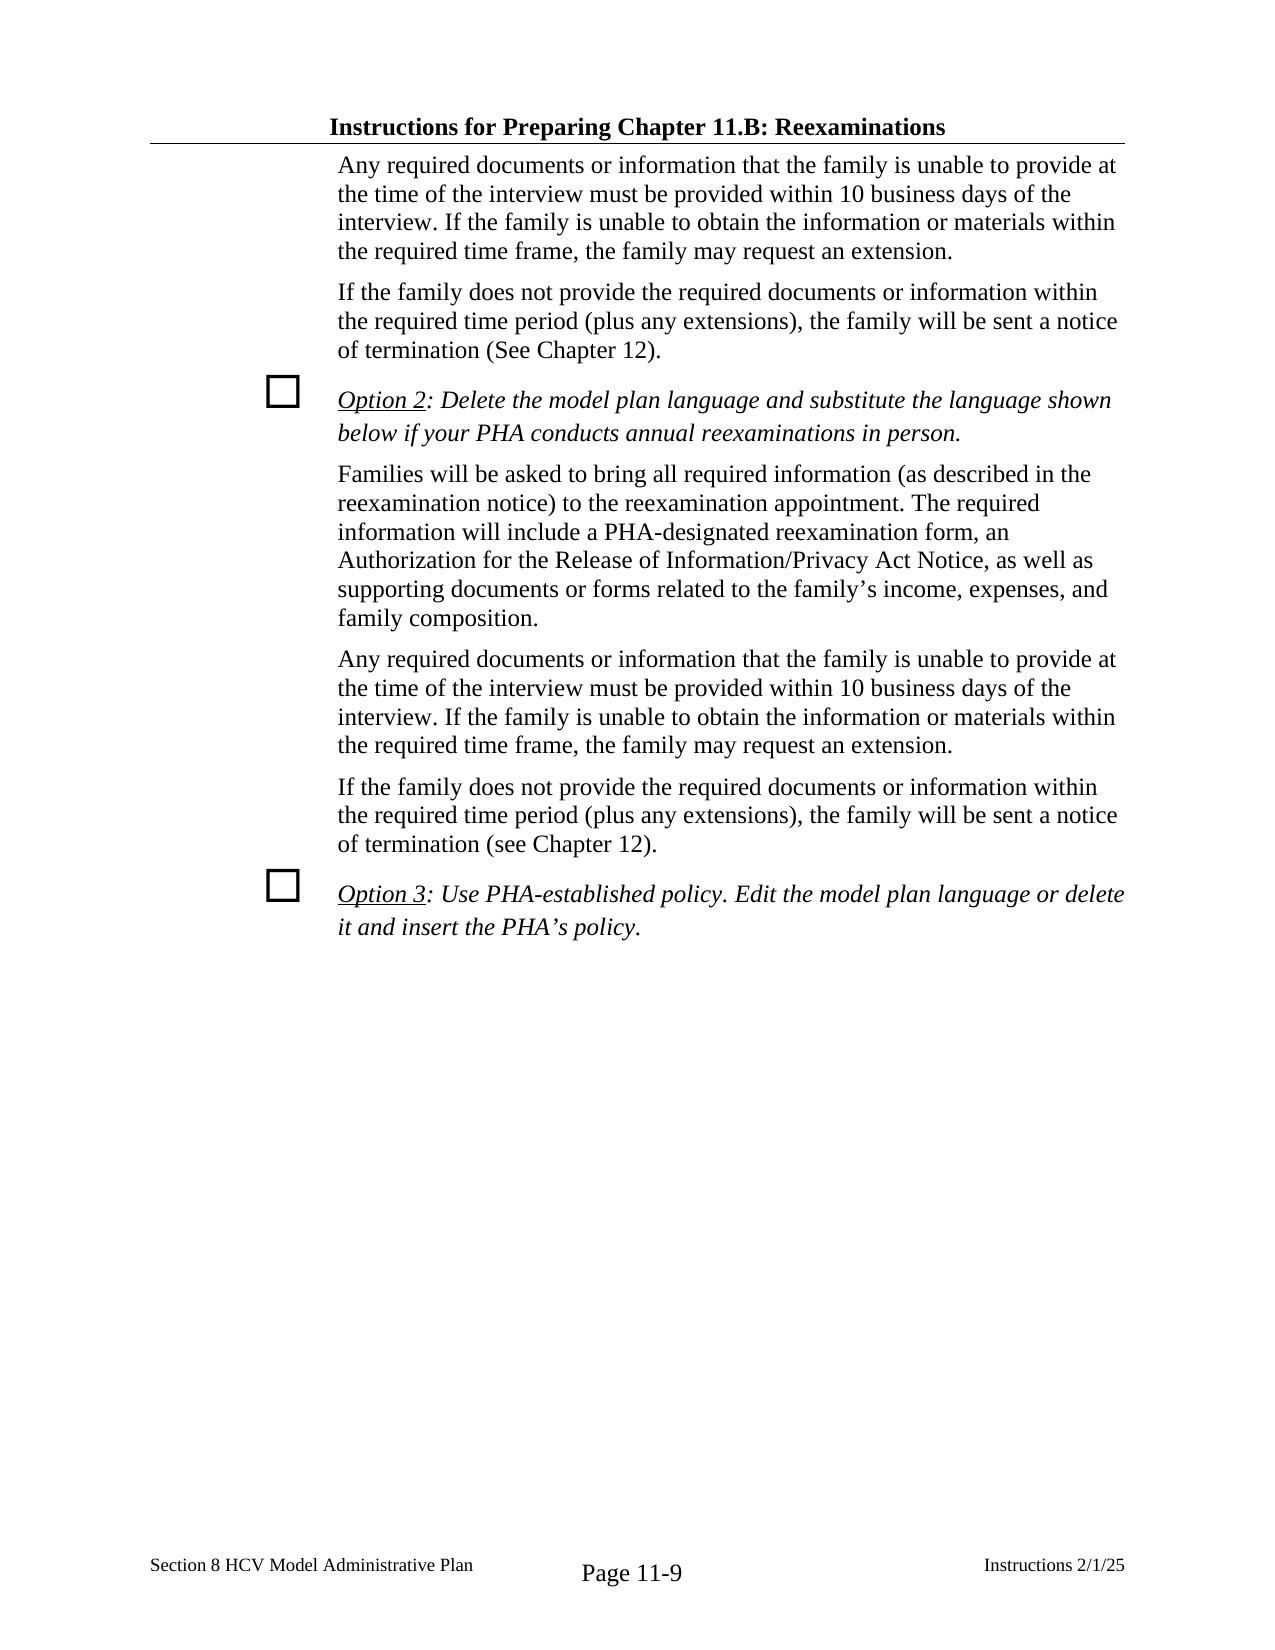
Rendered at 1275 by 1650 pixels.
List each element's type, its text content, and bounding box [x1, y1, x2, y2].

text Families will be asked to bring all required information (as described in the reexamination notice) to the reexamination appointment. The required information will include a PHA-designated reexamination form, an Authorization for the Release of Information/Privacy Act Notice, as well as supporting documents or forms related to the family’s income, expenses, and family composition. [337, 459, 1125, 632]
text Any required documents or information that the family is unable to provide at the time of the interview must be provided within 10 business days of the interview. If the family is unable to obtain the information or materials within the required time frame, the family may request an extension. [337, 150, 1125, 265]
text Option 3: Use PHA-established policy. Edit the model plan language or delete it and insert the PHA’s policy. [262, 870, 1125, 941]
text If the family does not provide the required documents or information within the required time period (plus any extensions), the family will be sent a notice of termination (See Chapter 12). [337, 277, 1125, 364]
text Option 2: Delete the model plan language and substitute the language shown below if your PHA conducts annual reexaminations in person. [262, 376, 1125, 447]
text If the family does not provide the required documents or information within the required time period (plus any extensions), the family will be sent a notice of termination (see Chapter 12). [337, 772, 1125, 858]
text Any required documents or information that the family is unable to provide at the time of the interview must be provided within 10 business days of the interview. If the family is unable to obtain the information or materials within the required time frame, the family may request an extension. [337, 644, 1125, 759]
